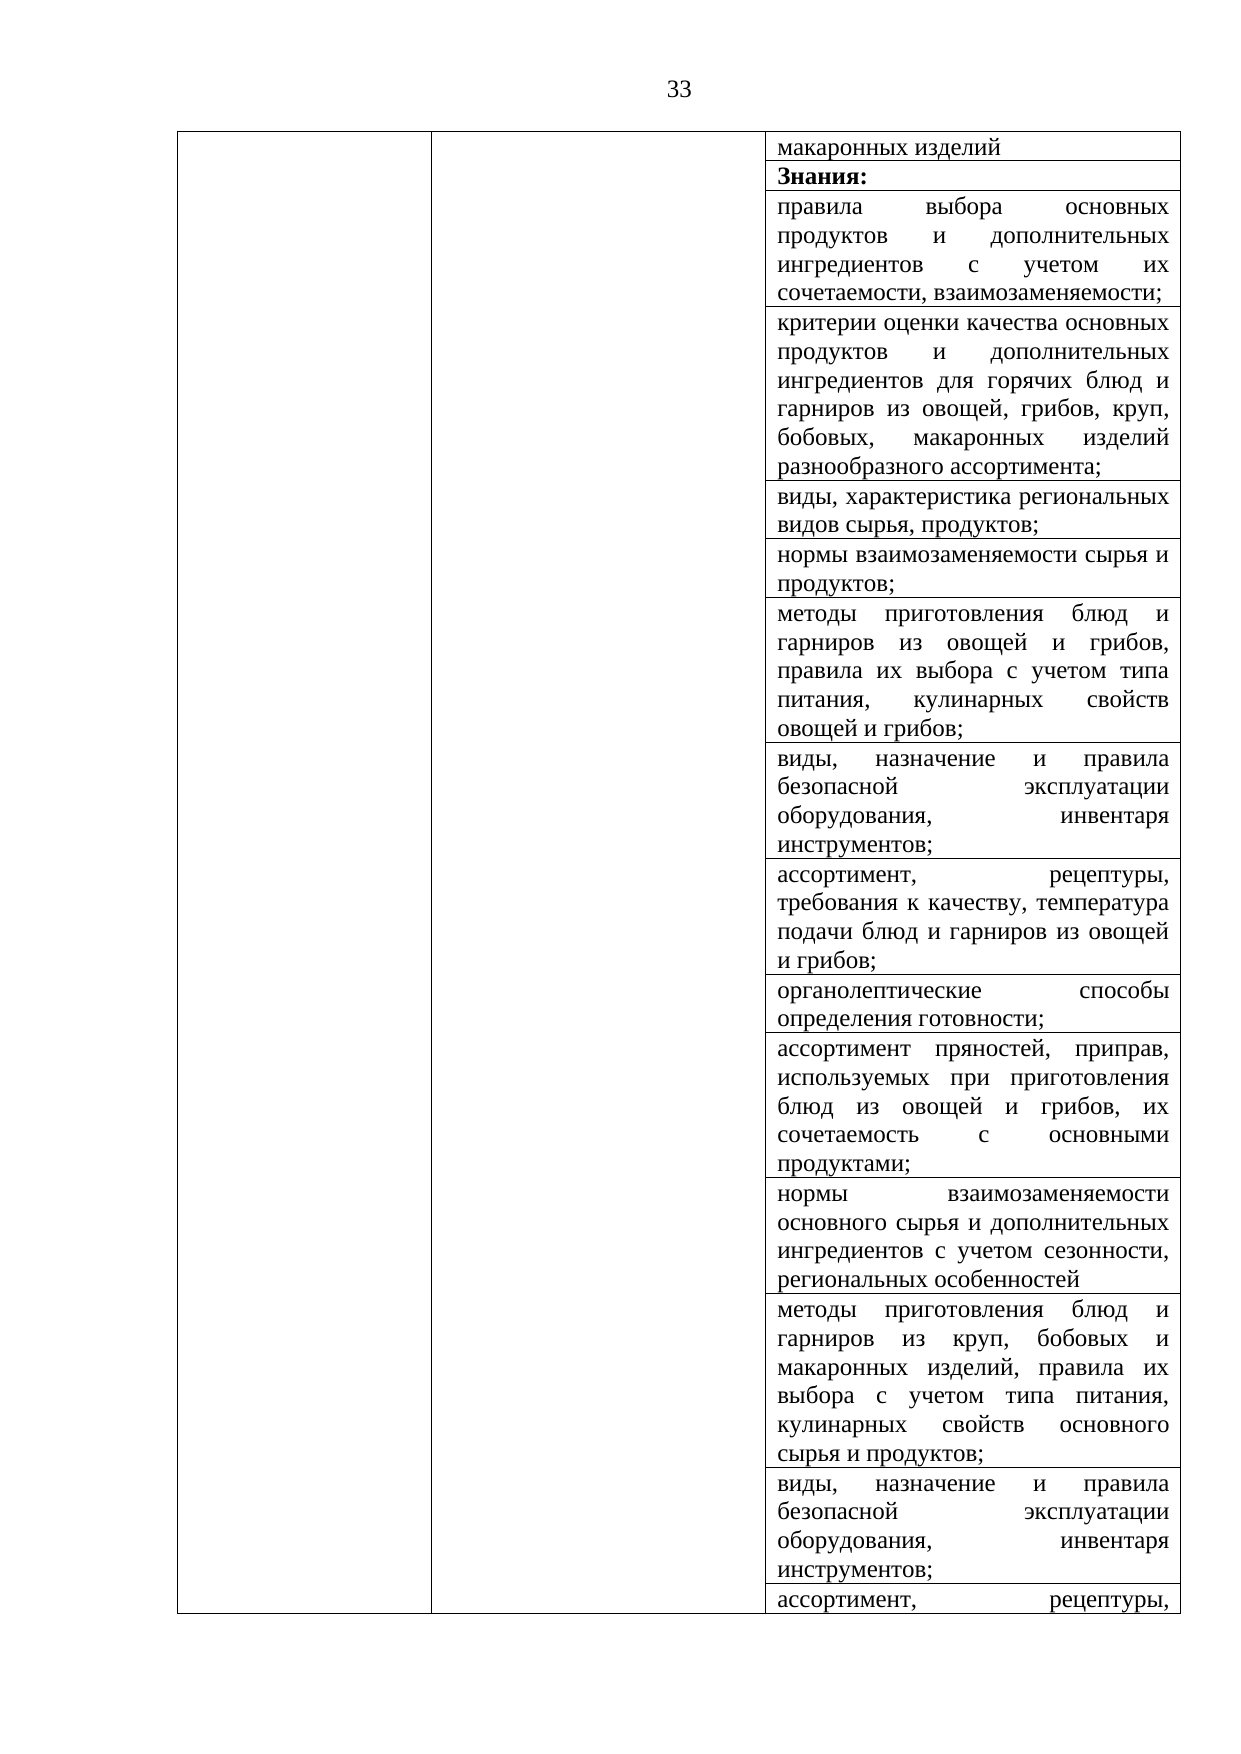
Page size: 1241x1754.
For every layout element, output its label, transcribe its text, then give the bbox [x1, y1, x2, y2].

table_cell критерии оценки качества основных продуктов и дополнительных ингредиентов для горячих блюд и гарниров из овощей, грибов, круп, бобовых, макаронных изделий разнообразного ассортимента; [766, 307, 1180, 480]
table_cell нормы взаимозаменяемости основного сырья и дополнительных ингредиентов с учетом сезонности, региональных особенностей [766, 1178, 1180, 1293]
table_cell виды, назначение и правила безопасной эксплуатации оборудования, инвентаря инструментов; [766, 743, 1180, 858]
table_cell правила выбора основных продуктов и дополнительных ингредиентов с учетом их сочетаемости, взаимозаменяемости; [766, 191, 1180, 306]
table_cell нормы взаимозаменяемости сырья и продуктов; [766, 539, 1180, 597]
table_cell виды, назначение и правила безопасной эксплуатации оборудования, инвентаря инструментов; [766, 1468, 1180, 1583]
table_cell методы приготовления блюд и гарниров из овощей и грибов, правила их выбора с учетом типа питания, кулинарных свойств овощей и грибов; [766, 598, 1180, 742]
table_cell ассортимент, рецептуры, требования к качеству, температура подачи блюд и гарниров из овощей и грибов; [766, 859, 1180, 974]
table_cell ассортимент пряностей, приправ, используемых при приготовления блюд из овощей и грибов, их сочетаемость с основными продуктами; [766, 1033, 1180, 1177]
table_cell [766, 1584, 1180, 1612]
table_cell органолептические способы определения готовности; [766, 975, 1180, 1032]
table_cell макаронных изделий [766, 132, 1180, 160]
table_cell Знания: [766, 161, 1180, 190]
table_cell методы приготовления блюд и гарниров из круп, бобовых и макаронных изделий, правила их выбора с учетом типа питания, кулинарных свойств основного сырья и продуктов; [766, 1294, 1180, 1467]
table_cell виды, характеристика региональных видов сырья, продуктов; [766, 481, 1180, 538]
